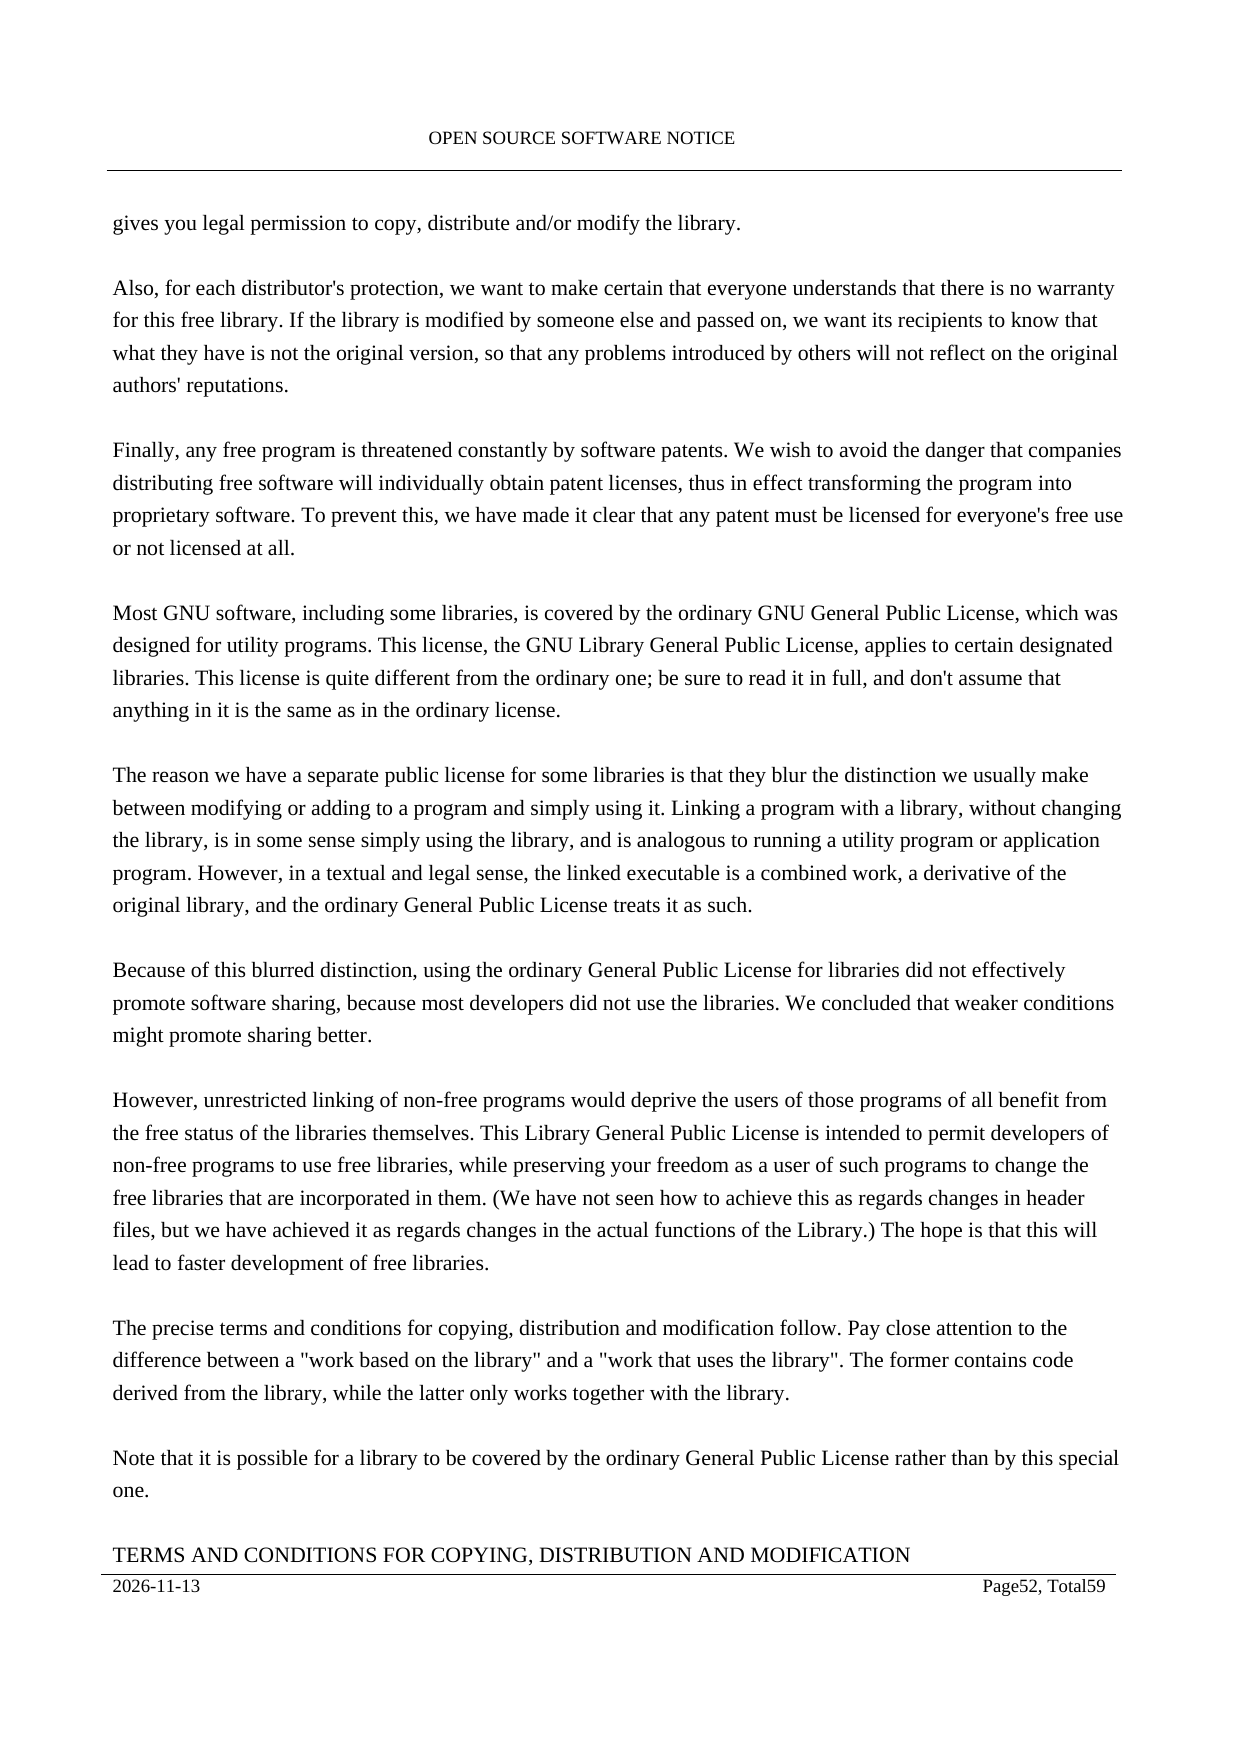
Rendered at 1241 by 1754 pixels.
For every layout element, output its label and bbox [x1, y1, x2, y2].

text [112, 206, 1128, 1571]
